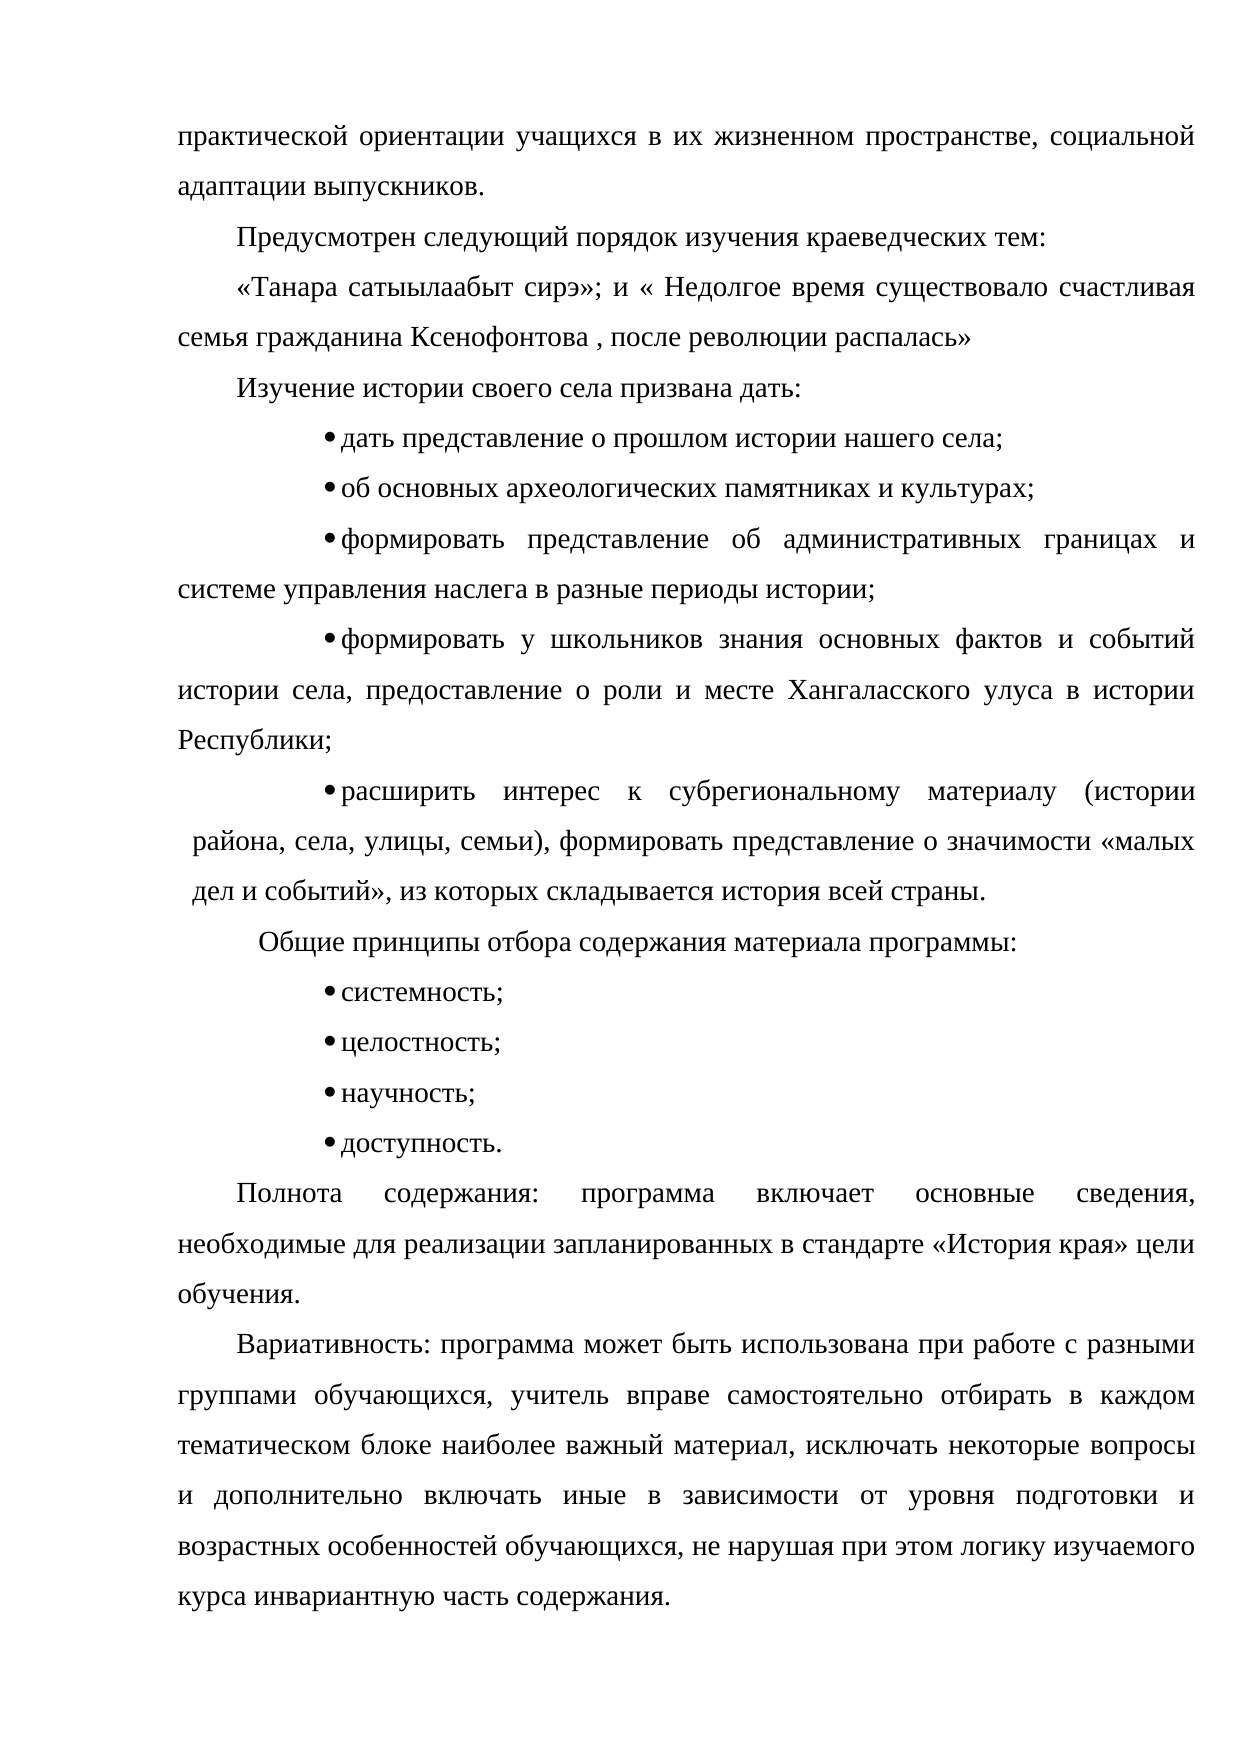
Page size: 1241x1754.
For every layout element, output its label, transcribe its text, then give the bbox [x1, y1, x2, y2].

list доступность. [325, 1125, 1196, 1159]
text «Танара сатыылаабыт сирэ»; и « Недолгое время существовало счастливая семья гражданина Ксенофонтова , после революции распалась» [177, 269, 1196, 353]
list формировать у школьников знания основных фактов и событий истории села, предоставление о роли и месте Хангаласского улуса в истории Республики; [177, 622, 1196, 756]
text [177, 118, 1196, 202]
list об основных археологических памятниках и культурах; [325, 470, 1196, 504]
text Изучение истории своего села призвана дать: [177, 370, 1196, 403]
list дать представление о прошлом истории нашего села; [325, 420, 1196, 454]
list целостность; [325, 1024, 1196, 1058]
text Вариативность: программа может быть использована при работе с разными группами обучающихся, учитель вправе самостоятельно отбирать в каждом тематическом блоке наиболее важный материал, исключать некоторые вопросы и дополнительно включать иные в зависимости от уровня подготовки и возрастных особенностей обучающихся, не нарушая при этом логику изучаемого курса инвариантную часть содержания. [177, 1327, 1196, 1612]
text Общие принципы отбора содержания материала программы: [177, 924, 1196, 957]
text Полнота содержания: программа включает основные сведения, необходимые для реализации запланированных в стандарте «История края» цели обучения. [177, 1176, 1196, 1310]
list системность; [325, 974, 1196, 1008]
list расширить интерес к субрегиональному материалу (истории района, села, улицы, семьи), формировать представление о значимости «малых дел и событий», из которых складывается история всей страны. [192, 773, 1196, 907]
list научность; [325, 1075, 1196, 1108]
text Предусмотрен следующий порядок изучения краеведческих тем: [177, 219, 1196, 252]
list формировать представление об административных границах и системе управления наслега в разные периоды истории; [177, 521, 1196, 605]
